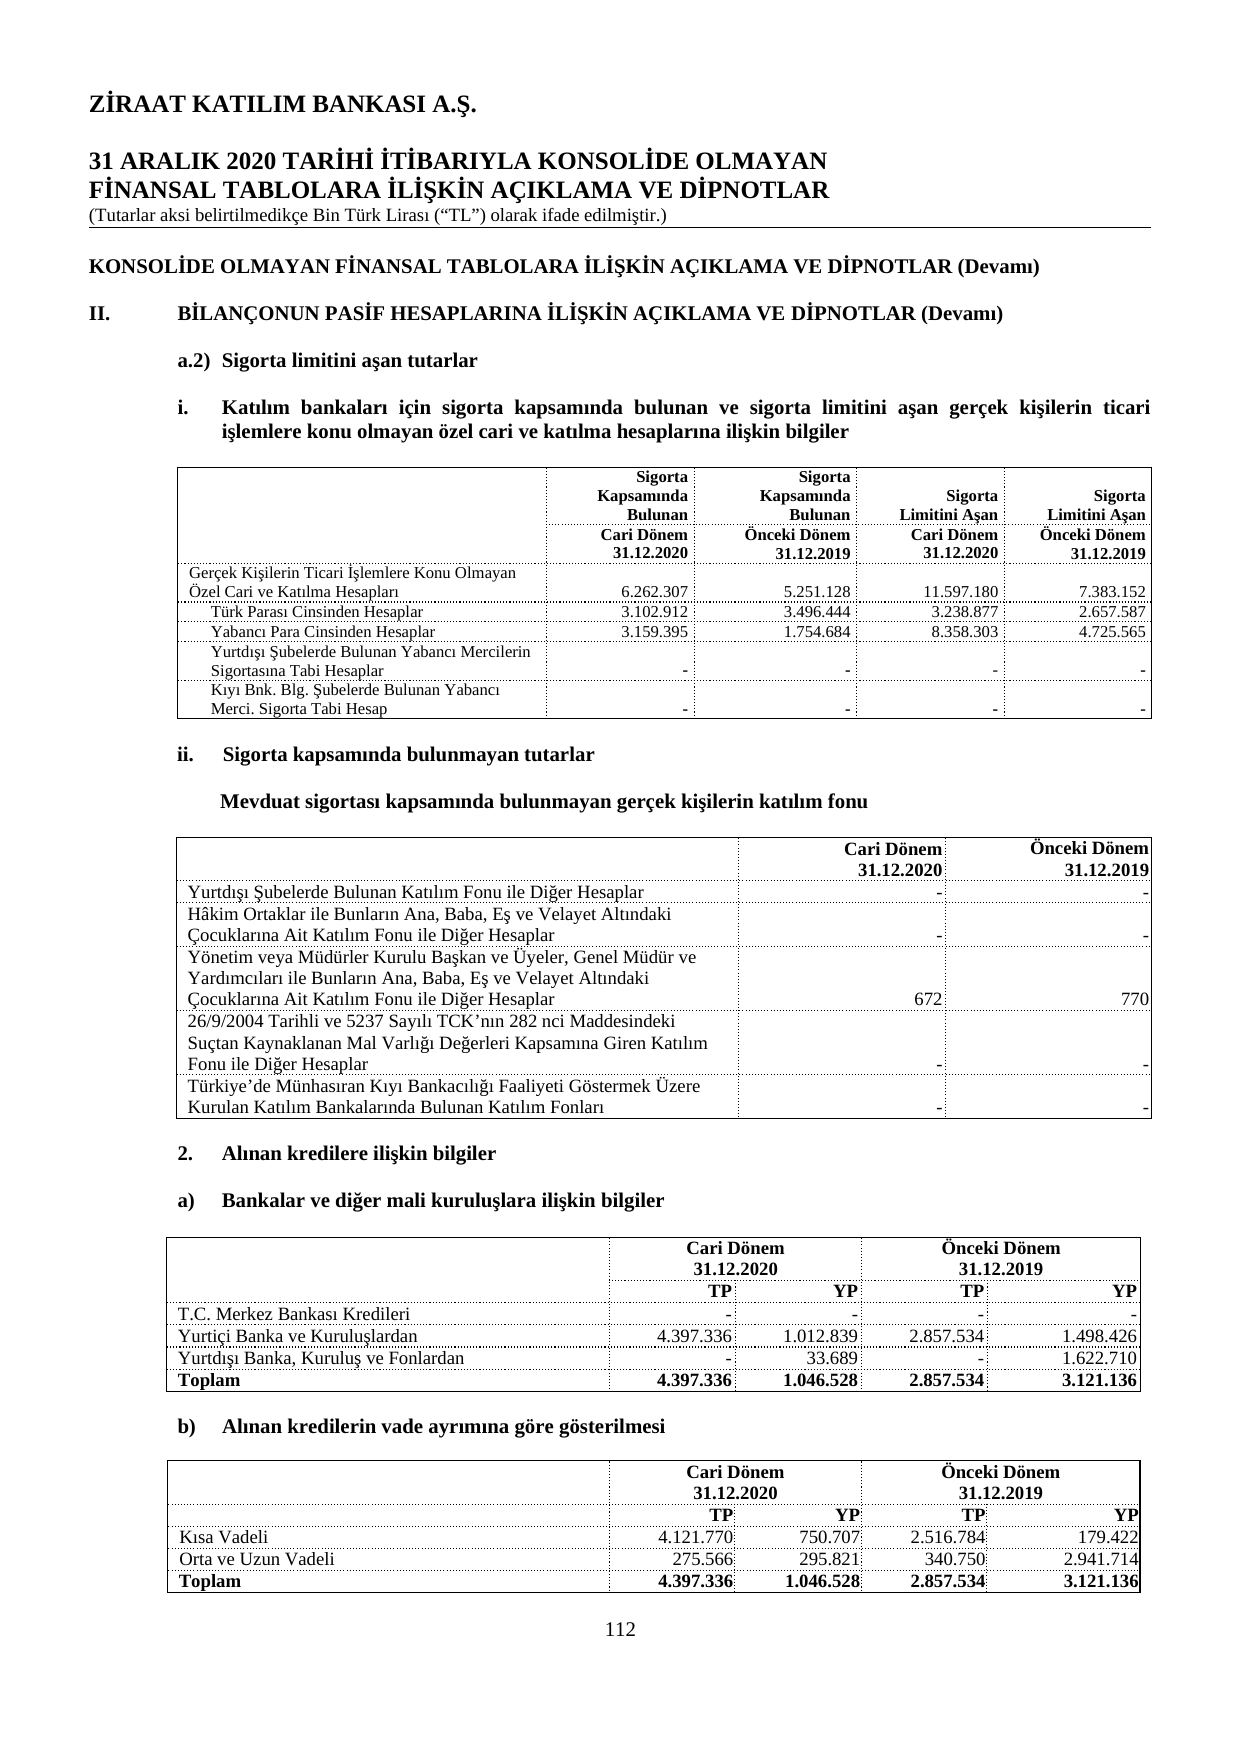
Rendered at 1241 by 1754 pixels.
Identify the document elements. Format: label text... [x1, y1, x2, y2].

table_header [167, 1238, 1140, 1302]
text i. Katılım bankaları için sigorta kapsamında bulunan ve sigorta limitini aşan gerçek kişilerin ticari işlemlere konu olmayan özel cari ve katılma hesaplarına ilişkin bilgiler [177, 396, 1152, 443]
list b) Alınan kredilerin vade ayrımına göre gösterilmesi [177, 1415, 1152, 1439]
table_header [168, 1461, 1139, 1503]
text KONSOLİDE OLMAYAN FİNANSAL TABLOLARA İLİŞKİN AÇIKLAMA VE DİPNOTLAR (Devamı) [89, 255, 1170, 278]
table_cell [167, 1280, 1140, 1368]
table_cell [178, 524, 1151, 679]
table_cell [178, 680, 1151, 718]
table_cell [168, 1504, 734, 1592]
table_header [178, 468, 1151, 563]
list Sigorta kapsamında bulunmayan tutarlar [177, 743, 1152, 766]
text a) Bankalar ve diğer mali kuruluşlara ilişkin bilgiler [177, 1189, 1152, 1213]
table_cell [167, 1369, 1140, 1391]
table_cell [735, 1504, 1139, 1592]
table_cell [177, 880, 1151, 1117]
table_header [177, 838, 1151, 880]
text II. BİLANÇONUN PASİF HESAPLARINA İLİŞKİN AÇIKLAMA VE DİPNOTLAR (Devamı) [89, 302, 1152, 325]
text Mevduat sigortası kapsamında bulunmayan gerçek kişilerin katılım fonu [177, 790, 1152, 813]
text 2. Alınan kredilere ilişkin bilgiler [177, 1142, 1152, 1166]
text a.2) Sigorta limitini aşan tutarlar [177, 349, 1152, 372]
